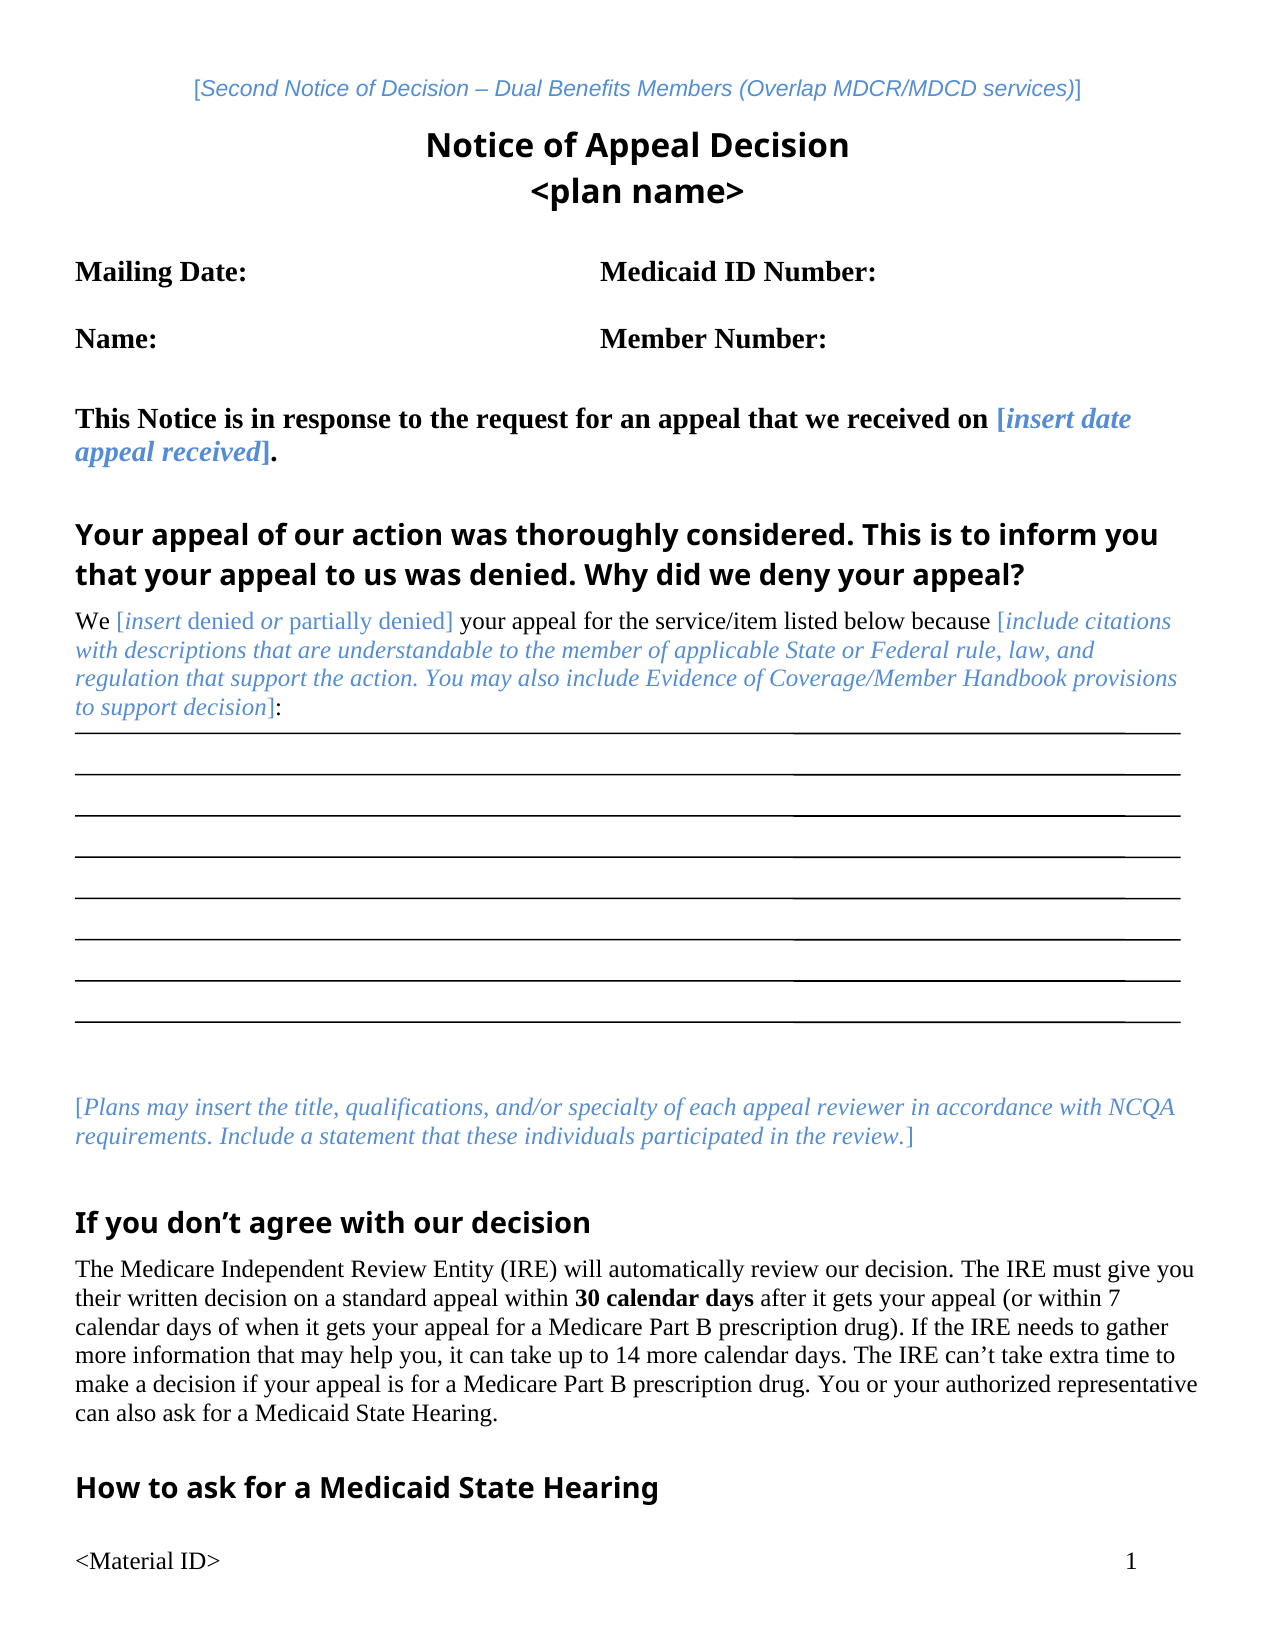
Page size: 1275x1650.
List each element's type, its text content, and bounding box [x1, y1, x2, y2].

text This Notice is in response to the request for an appeal that we received on [insert date appeal received]. [75, 401, 1200, 468]
text If you don’t agree with our decision [75, 1202, 1200, 1242]
text We [insert denied or partially denied] your appeal for the service/item listed below because [include citations with descriptions that are understandable to the member of applicable State or Federal rule, law, and regulation that support the action. You may also include Evidence of Coverage/Member Handbook provisions to support decision]: [75, 606, 1200, 721]
text Notice of Appeal Decision [75, 122, 1200, 168]
text How to ask for a Medicaid State Hearing [75, 1468, 1200, 1507]
text <plan name> [75, 168, 1200, 213]
text The Medicare Independent Review Entity (IRE) will automatically review our decision. The IRE must give you their written decision on a standard appeal within 30 calendar days after it gets your appeal (or within 7 calendar days of when it gets your appeal for a Medicare Part B prescription drug). If the IRE needs to gather more information that may help you, it can take up to 14 more calendar days. The IRE can’t take extra time to make a decision if your appeal is for a Medicare Part B prescription drug. You or your authorized representative can also ask for a Medicaid State Hearing. [75, 1254, 1200, 1427]
text [Plans may insert the title, qualifications, and/or specialty of each appeal reviewer in accordance with NCQA requirements. Include a statement that these individuals participated in the review.] [75, 1092, 1200, 1150]
text Your appeal of our action was thoroughly considered. This is to inform you that your appeal to us was denied. Why did we deny your appeal? [75, 514, 1200, 593]
text Name: Member Number: [75, 321, 1200, 355]
text Mailing Date: Medicaid ID Number: [75, 254, 1200, 288]
